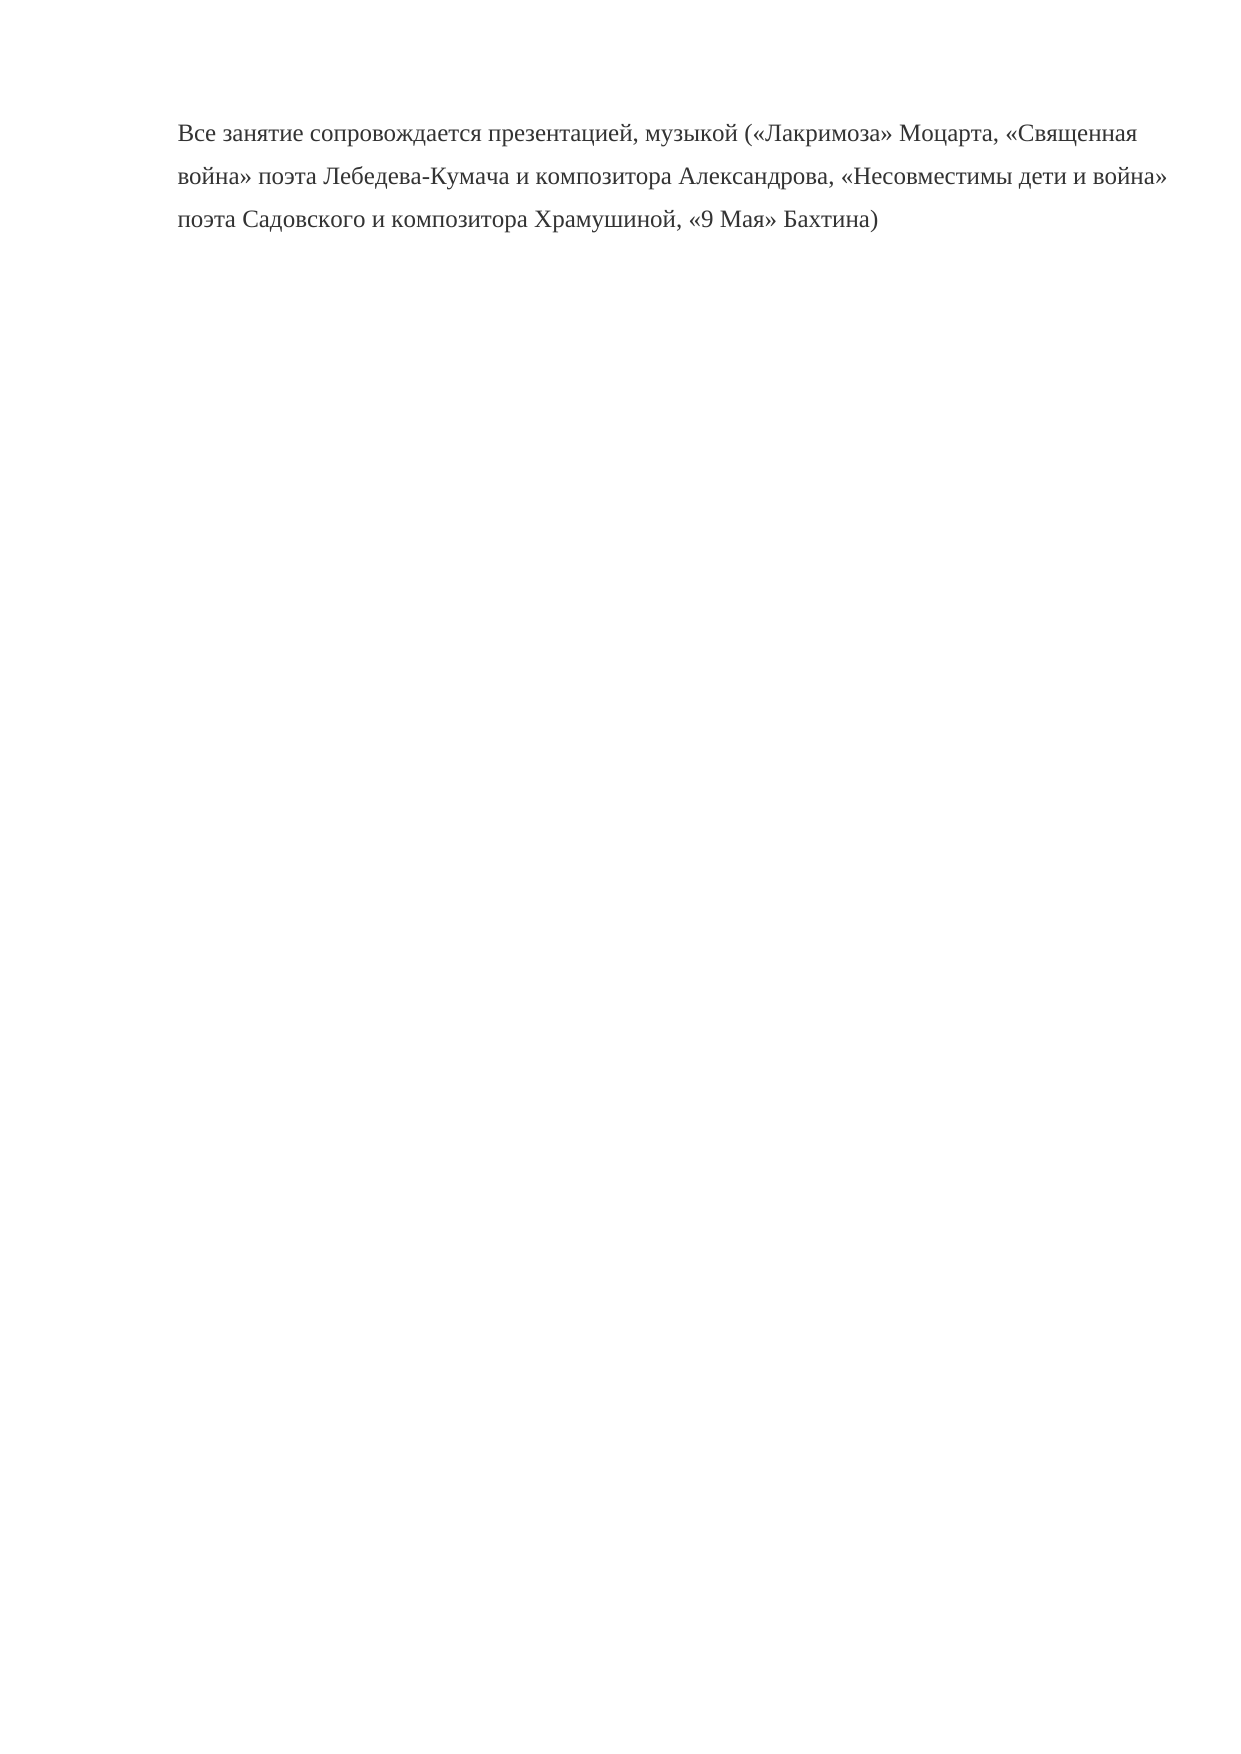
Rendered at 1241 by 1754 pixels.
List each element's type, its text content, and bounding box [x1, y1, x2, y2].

text Все занятие сопровождается презентацией, музыкой («Лакримоза» Моцарта, «Священная война» поэта Лебедева-Кумача и композитора Александрова, «Несовместимы дети и война» поэта Садовского и композитора Храмушиной, «9 Мая» Бахтина) [177, 118, 1181, 233]
